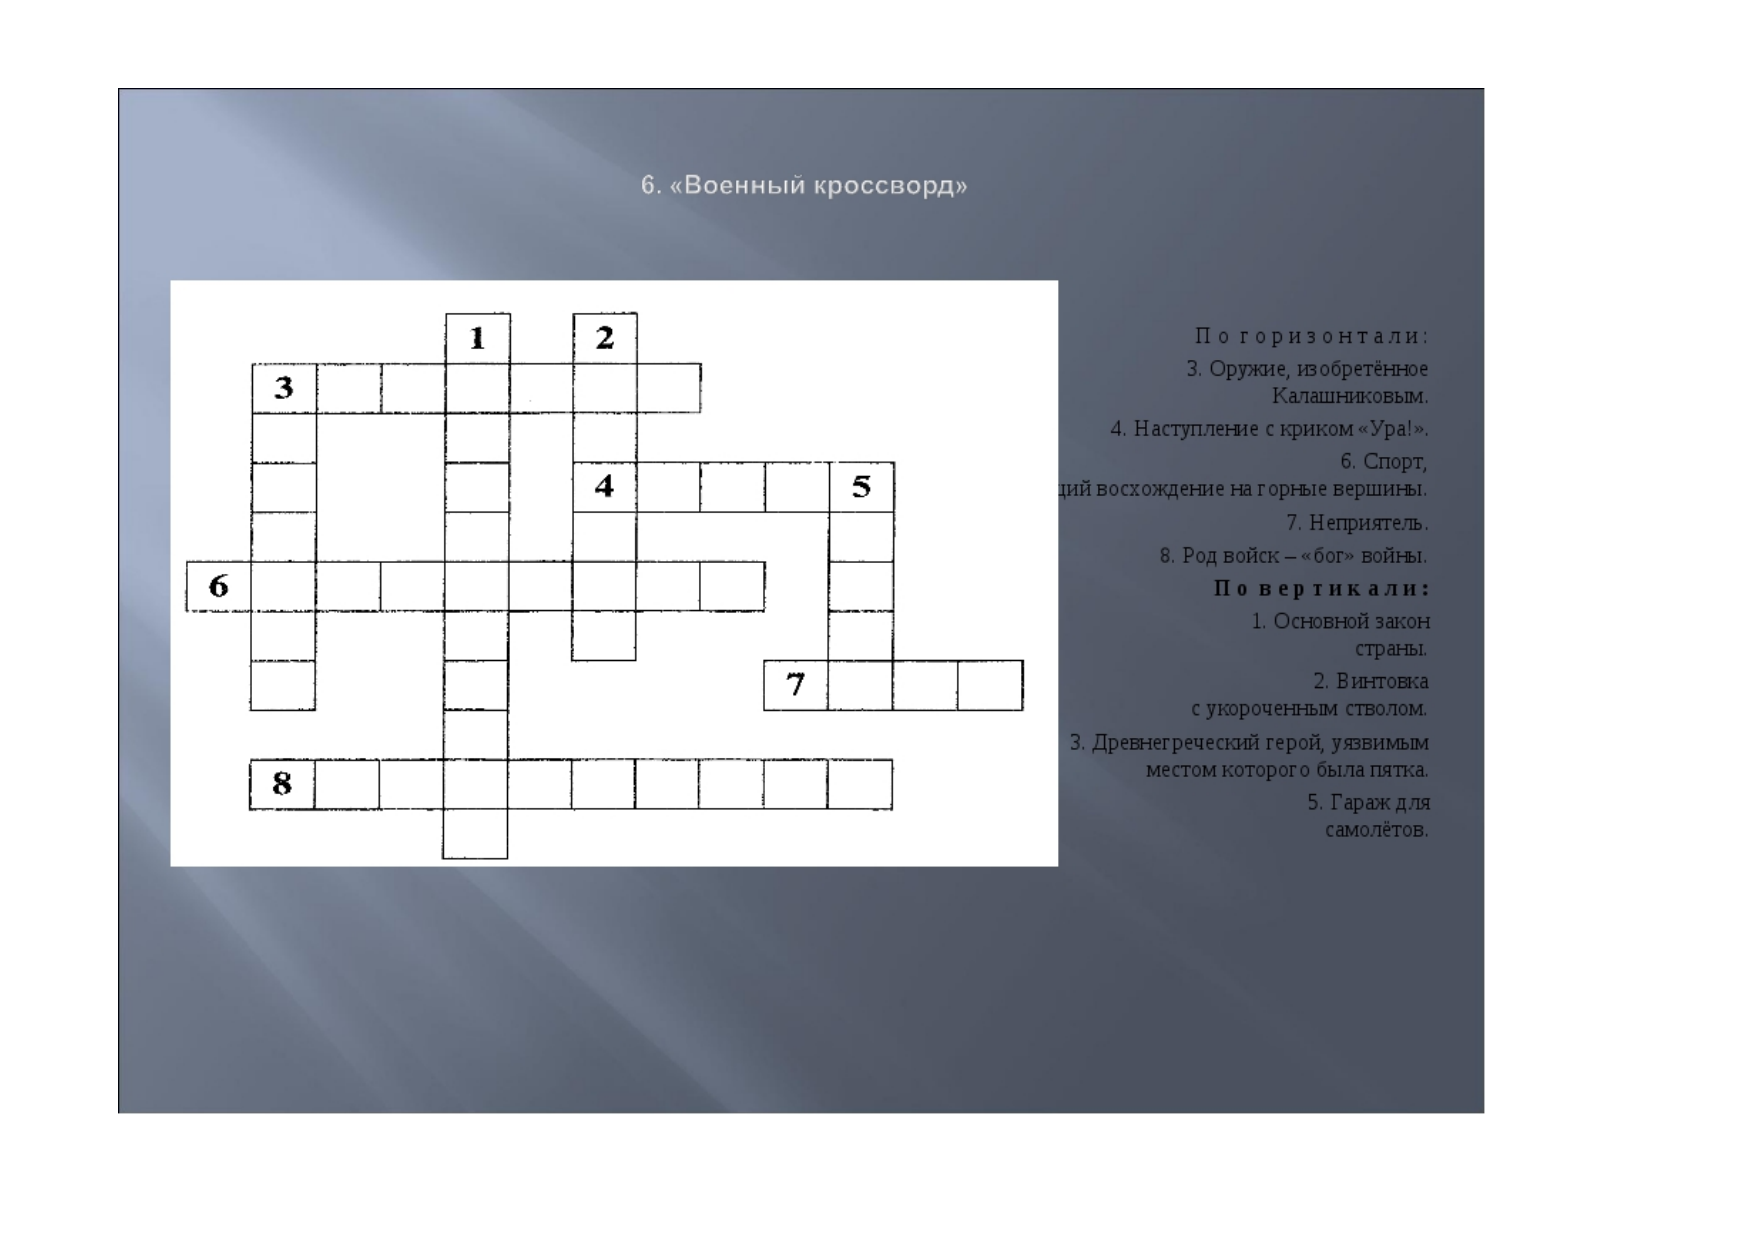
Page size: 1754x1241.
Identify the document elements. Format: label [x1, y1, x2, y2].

picture [118, 88, 1486, 1115]
